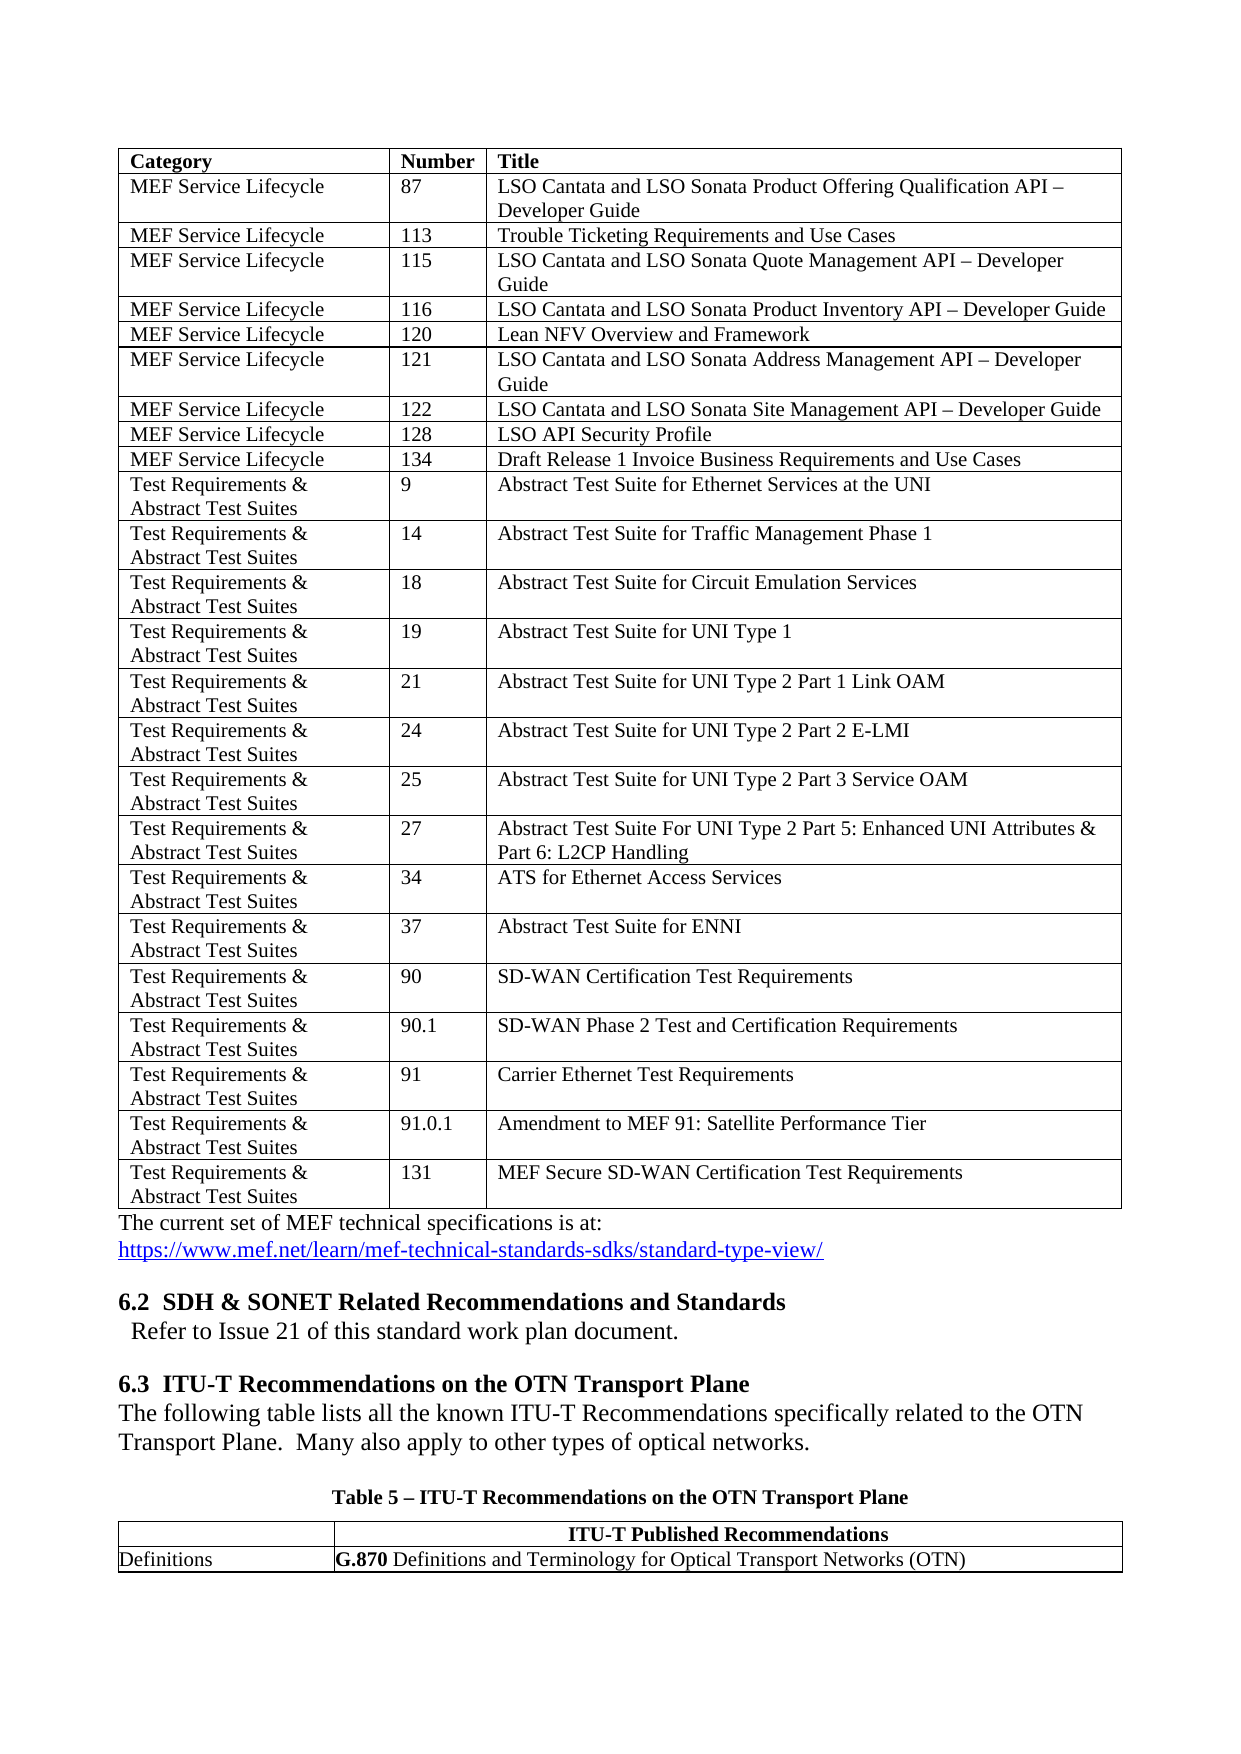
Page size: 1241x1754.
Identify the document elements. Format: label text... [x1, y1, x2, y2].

table_cell SD-WAN Phase 2 Test and Certification Requirements [487, 1013, 1121, 1061]
table_header ITU-T Published Recommendations [335, 1522, 1122, 1546]
table_cell Amendment to MEF 91: Satellite Performance Tier [487, 1111, 1121, 1159]
table_cell Trouble Ticketing Requirements and Use Cases [487, 223, 1121, 247]
table_cell 90 [390, 964, 486, 1012]
table_cell 131 [390, 1160, 486, 1208]
table_cell 34 [390, 865, 486, 913]
table_cell Definitions [119, 1547, 334, 1571]
subtitle ITU-T Recommendations on the OTN Transport Plane [118, 1369, 1122, 1398]
table_cell Test Requirements & Abstract Test Suites [119, 865, 389, 913]
table_cell 21 [390, 669, 486, 717]
table_cell Test Requirements & Abstract Test Suites [119, 816, 389, 864]
table_cell LSO Cantata and LSO Sonata Product Inventory API – Developer Guide [487, 297, 1121, 321]
table_cell Abstract Test Suite for UNI Type 2 Part 2 E-LMI [487, 718, 1121, 766]
table_cell MEF Service Lifecycle [119, 348, 389, 396]
table_header Category [119, 149, 389, 173]
table_cell MEF Service Lifecycle [119, 322, 389, 346]
table_cell MEF Service Lifecycle [119, 422, 389, 446]
table_cell 18 [390, 570, 486, 618]
table_cell 91 [390, 1062, 486, 1110]
table_cell 37 [390, 914, 486, 962]
table_cell Carrier Ethernet Test Requirements [487, 1062, 1121, 1110]
table_cell Abstract Test Suite for UNI Type 2 Part 1 Link OAM [487, 669, 1121, 717]
table_cell Abstract Test Suite for UNI Type 1 [487, 619, 1121, 667]
table_cell 116 [390, 297, 486, 321]
table_cell Test Requirements & Abstract Test Suites [119, 472, 389, 520]
table_cell 113 [390, 223, 486, 247]
table_cell Test Requirements & Abstract Test Suites [119, 914, 389, 962]
table_cell 121 [390, 348, 486, 396]
table_cell Abstract Test Suite for Ethernet Services at the UNI [487, 472, 1121, 520]
table_cell Abstract Test Suite for Circuit Emulation Services [487, 570, 1121, 618]
table_cell ATS for Ethernet Access Services [487, 865, 1121, 913]
table_cell Test Requirements & Abstract Test Suites [119, 570, 389, 618]
table_cell 120 [390, 322, 486, 346]
table_cell Test Requirements & Abstract Test Suites [119, 1062, 389, 1110]
table_cell Test Requirements & Abstract Test Suites [119, 669, 389, 717]
table_cell MEF Service Lifecycle [119, 397, 389, 421]
table_cell LSO Cantata and LSO Sonata Site Management API – Developer Guide [487, 397, 1121, 421]
table_cell Test Requirements & Abstract Test Suites [119, 619, 389, 667]
table_cell Abstract Test Suite for Traffic Management Phase 1 [487, 521, 1121, 569]
table_cell SD-WAN Certification Test Requirements [487, 964, 1121, 1012]
table_cell MEF Secure SD-WAN Certification Test Requirements [487, 1160, 1121, 1208]
text The following table lists all the known ITU-T Recommendations specifically related to the OTN Transport Plane. Many also apply to other types of optical networks. [118, 1398, 1122, 1456]
table_cell 27 [390, 816, 486, 864]
table_cell Test Requirements & Abstract Test Suites [119, 1160, 389, 1208]
table_cell LSO Cantata and LSO Sonata Product Offering Qualification API – Developer Guide [487, 174, 1121, 222]
table_cell MEF Service Lifecycle [119, 447, 389, 471]
text https://www.mef.net/learn/mef-technical-standards-sdks/standard-type-view/ [118, 1236, 1122, 1262]
table_cell LSO Cantata and LSO Sonata Address Management API – Developer Guide [487, 348, 1121, 396]
text The current set of MEF technical specifications is at: [118, 1209, 1122, 1236]
table_cell 19 [390, 619, 486, 667]
table_cell 9 [390, 472, 486, 520]
table_cell 134 [390, 447, 486, 471]
table_cell LSO Cantata and LSO Sonata Quote Management API – Developer Guide [487, 248, 1121, 296]
table_cell 14 [390, 521, 486, 569]
table_cell Test Requirements & Abstract Test Suites [119, 718, 389, 766]
table_cell 91.0.1 [390, 1111, 486, 1159]
table_cell Lean NFV Overview and Framework [487, 322, 1121, 346]
table_cell 87 [390, 174, 486, 222]
table_cell Test Requirements & Abstract Test Suites [119, 767, 389, 815]
table_cell Test Requirements & Abstract Test Suites [119, 964, 389, 1012]
table_cell Draft Release 1 Invoice Business Requirements and Use Cases [487, 447, 1121, 471]
table_cell 115 [390, 248, 486, 296]
table_header Title [487, 149, 1121, 173]
table_cell 90.1 [390, 1013, 486, 1061]
table_cell Abstract Test Suite for UNI Type 2 Part 3 Service OAM [487, 767, 1121, 815]
table_cell MEF Service Lifecycle [119, 297, 389, 321]
table_cell 24 [390, 718, 486, 766]
table_cell Test Requirements & Abstract Test Suites [119, 1111, 389, 1159]
table_cell 25 [390, 767, 486, 815]
table_header Number [390, 149, 486, 173]
subtitle SDH & SONET Related Recommendations and Standards [118, 1287, 1122, 1316]
table_cell Abstract Test Suite For UNI Type 2 Part 5: Enhanced UNI Attributes & Part 6: L2CP Handling [487, 816, 1121, 864]
table_cell Abstract Test Suite for ENNI [487, 914, 1121, 962]
table_cell MEF Service Lifecycle [119, 248, 389, 296]
table_cell Test Requirements & Abstract Test Suites [119, 521, 389, 569]
table_cell 122 [390, 397, 486, 421]
table_header [119, 1522, 334, 1546]
table_cell 128 [390, 422, 486, 446]
table_cell MEF Service Lifecycle [119, 174, 389, 222]
text Refer to Issue 21 of this standard work plan document. [118, 1316, 1122, 1344]
table_cell LSO API Security Profile [487, 422, 1121, 446]
table_cell G.870 Definitions and Terminology for Optical Transport Networks (OTN) [335, 1547, 1122, 1571]
table_cell MEF Service Lifecycle [119, 223, 389, 247]
table_cell Test Requirements & Abstract Test Suites [119, 1013, 389, 1061]
text Table 5 – ITU-T Recommendations on the OTN Transport Plane [118, 1484, 1122, 1509]
